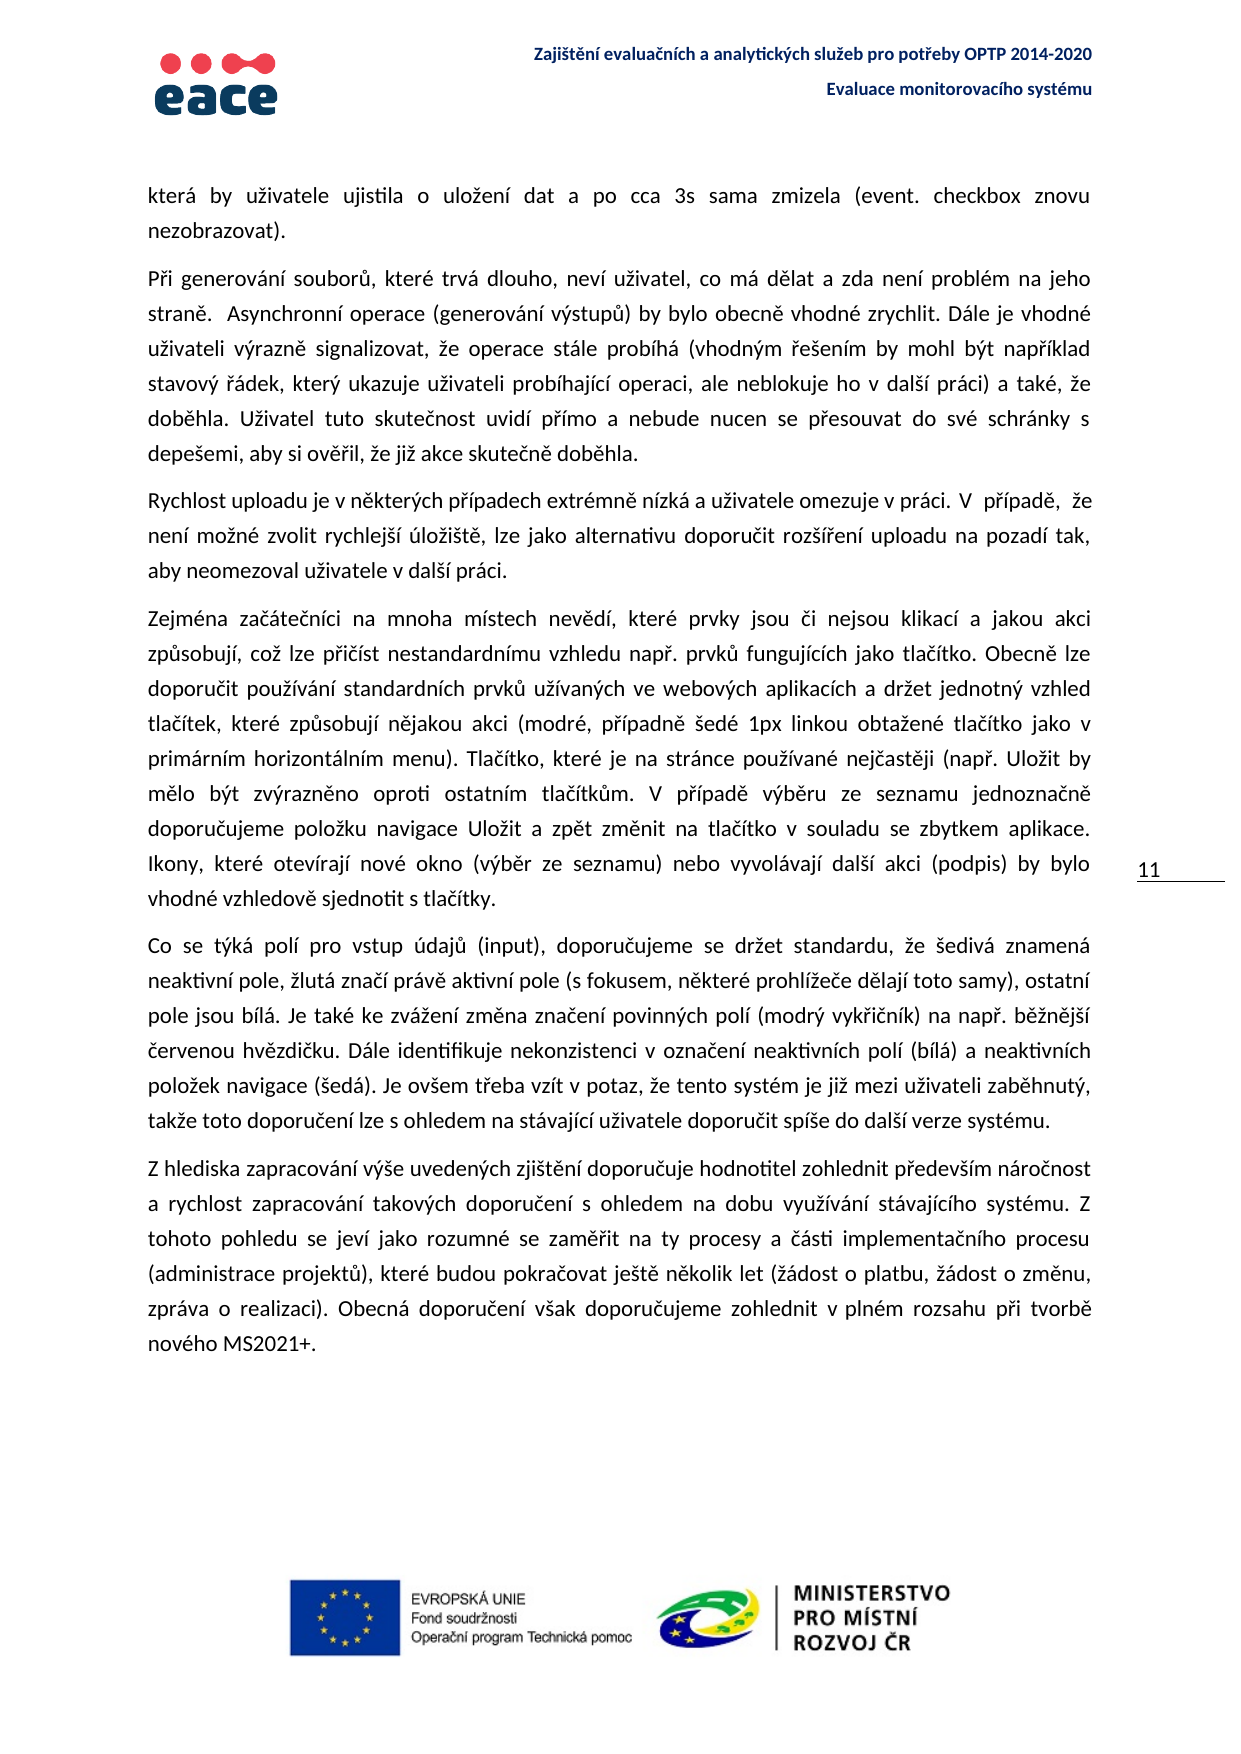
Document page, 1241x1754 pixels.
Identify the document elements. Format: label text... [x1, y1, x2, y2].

text Rychlost uploadu je v některých případech extrémně nízká a uživatele omezuje v práci. V případě, že není možné zvolit rychlejší úložiště, lze jako alternativu doporučit rozšíření uploadu na pozadí tak, aby neomezoval uživatele v další práci. [148, 486, 1092, 584]
text Zejména začátečníci na mnoha místech nevědí, které prvky jsou či nejsou klikací a jakou akci způsobují, což lze přičíst nestandardnímu vzhledu např. prvků fungujících jako tlačítko. Obecně lze doporučit používání standardních prvků užívaných ve webových aplikacích a držet jednotný vzhled tlačítek, které způsobují nějakou akci (modré, případně šedé 1px linkou obtažené tlačítko jako v primárním horizontálním menu). Tlačítko, které je na stránce používané nejčastěji (např. Uložit by mělo být zvýrazněno oproti ostatním tlačítkům. V případě výběru ze seznamu jednoznačně doporučujeme položku navigace Uložit a zpět změnit na tlačítko v souladu se zbytkem aplikace. Ikony, které otevírají nové okno (výběr ze seznamu) nebo vyvolávají další akci (podpis) by bylo vhodné vzhledově sjednotit s tlačítky. [148, 604, 1092, 912]
text Při generování souborů, které trvá dlouho, neví uživatel, co má dělat a zda není problém na jeho straně. Asynchronní operace (generování výstupů) by bylo obecně vhodné zrychlit. Dále je vhodné uživateli výrazně signalizovat, že operace stále probíhá (vhodným řešením by mohl být například stavový řádek, který ukazuje uživateli probíhající operaci, ale neblokuje ho v další práci) a také, že doběhla. Uživatel tuto skutečnost uvidí přímo a nebude nucen se přesouvat do své schránky s depešemi, aby si ověřil, že již akce skutečně doběhla. [148, 264, 1092, 467]
text Z hlediska zapracování výše uvedených zjištění doporučuje hodnotitel zohlednit především náročnost a rychlost zapracování takových doporučení s ohledem na dobu využívání stávajícího systému. Z tohoto pohledu se jeví jako rozumné se zaměřit na ty procesy a části implementačního procesu (administrace projektů), které budou pokračovat ještě několik let (žádost o platbu, žádost o změnu, zpráva o realizaci). Obecná doporučení však doporučujeme zohlednit v plném rozsahu při tvorbě nového MS2021+. [148, 1154, 1092, 1357]
picture [147, 43, 289, 131]
picture [266, 1556, 974, 1681]
text Co se týká polí pro vstup údajů (input), doporučujeme se držet standardu, že šedivá znamená neaktivní pole, žlutá značí právě aktivní pole (s fokusem, některé prohlížeče dělají toto samy), ostatní pole jsou bílá. Je také ke zvážení změna značení povinných polí (modrý vykřičník) na např. běžnější červenou hvězdičku. Dále identifikuje nekonzistenci v označení neaktivních polí (bílá) a neaktivních položek navigace (šedá). Je ovšem třeba vzít v potaz, že tento systém je již mezi uživateli zaběhnutý, takže toto doporučení lze s ohledem na stávající uživatele doporučit spíše do další verze systému. [148, 931, 1092, 1134]
